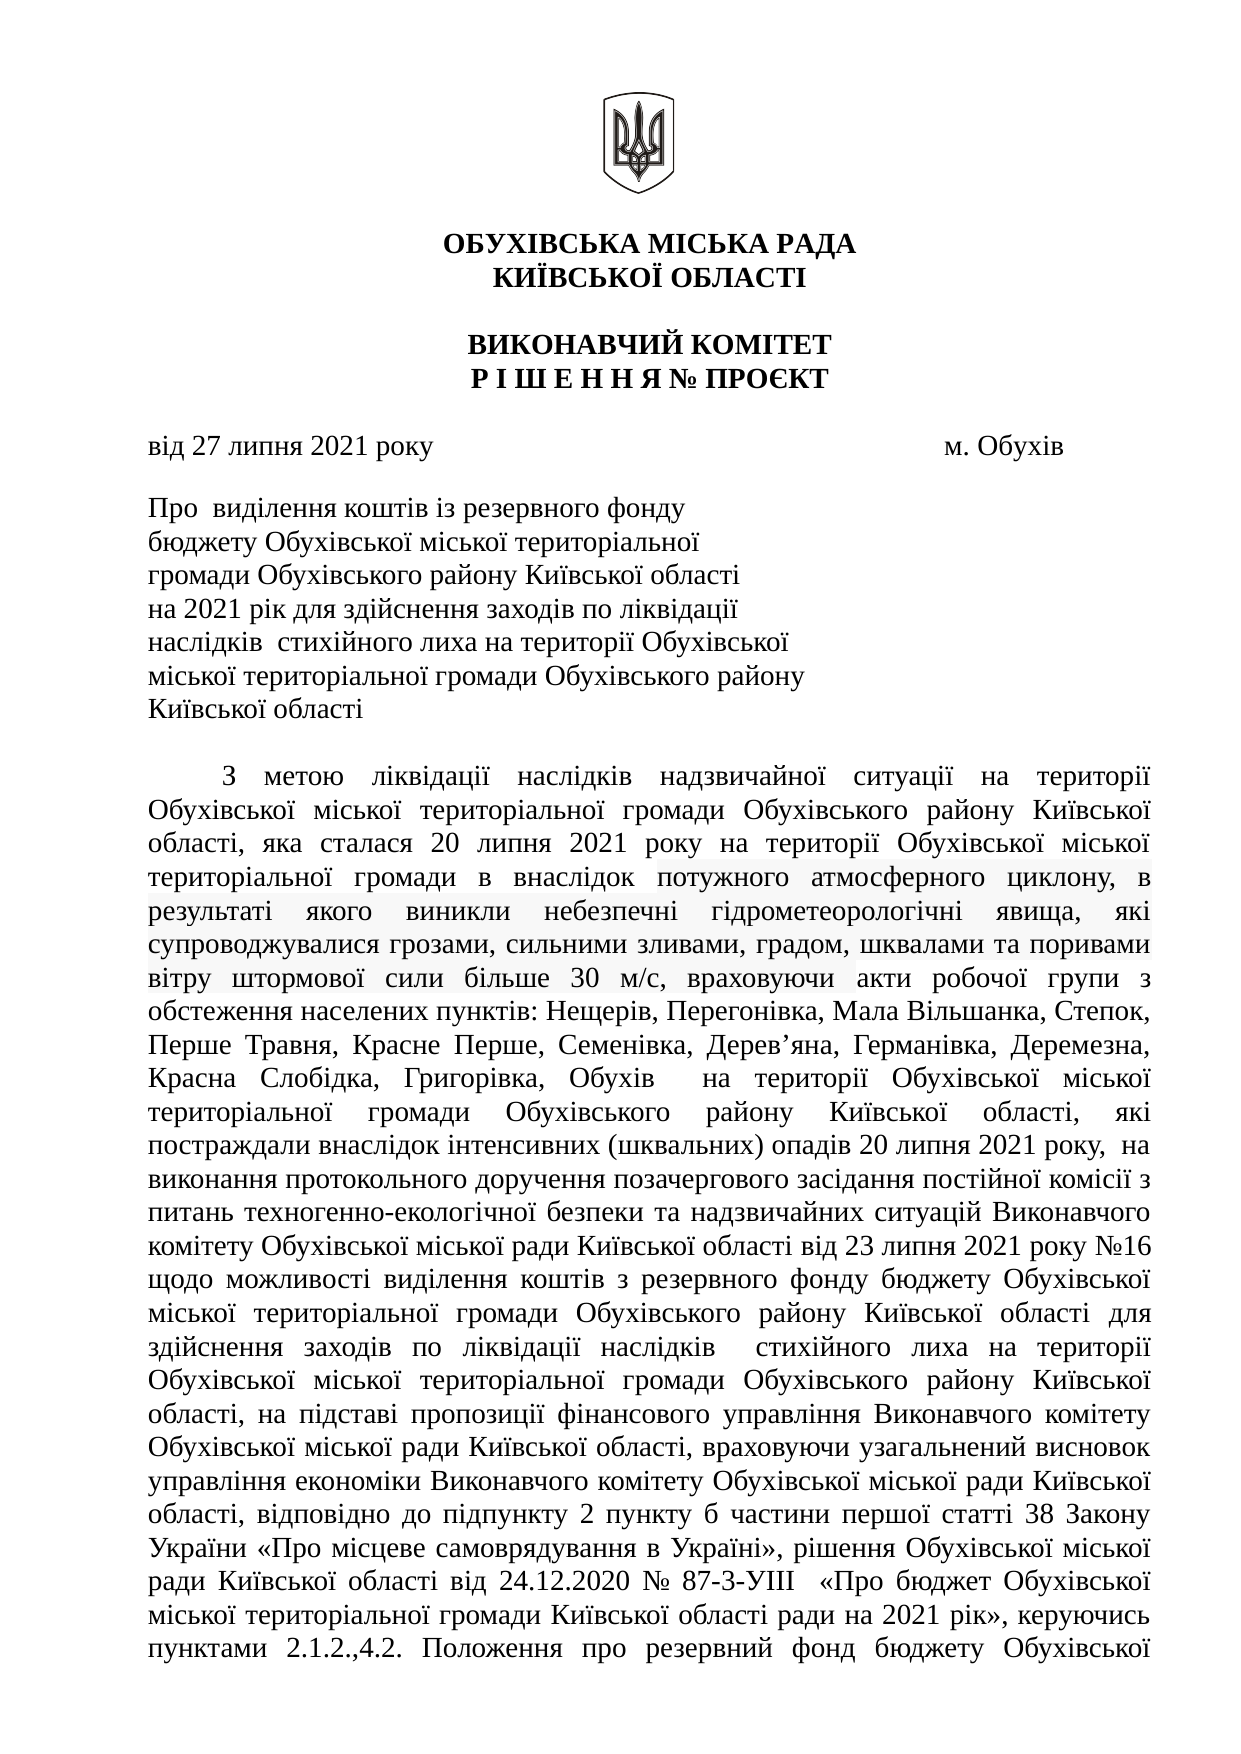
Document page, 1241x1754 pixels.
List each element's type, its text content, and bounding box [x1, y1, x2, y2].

subtitle міської територіальної громади Обухівського району [148, 658, 1152, 691]
title від 27 липня 2021 року м. Обухів [148, 428, 1152, 461]
subtitle на 2021 рік для здійснення заходів по ліквідації [148, 591, 1152, 624]
subtitle бюджету Обухівської міської територіальної [148, 524, 1152, 557]
subtitle КИЇВСЬКОЇ ОБЛАСТІ [148, 260, 1152, 294]
text ОБУХІВСЬКА МІСЬКА РАДА [148, 227, 1152, 260]
subtitle громади Обухівського району Київської області [148, 557, 1152, 591]
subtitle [148, 960, 1152, 1664]
text ВИКОНАВЧИЙ КОМІТЕТ [148, 327, 1152, 361]
subtitle Про виділення коштів із резервного фонду [148, 490, 1152, 524]
subtitle Київської області [148, 691, 1152, 725]
title Р І Ш Е Н Н Я № ПРОЄКТ [148, 361, 1152, 394]
subtitle наслідків стихійного лиха на території Обухівської [148, 624, 1152, 658]
